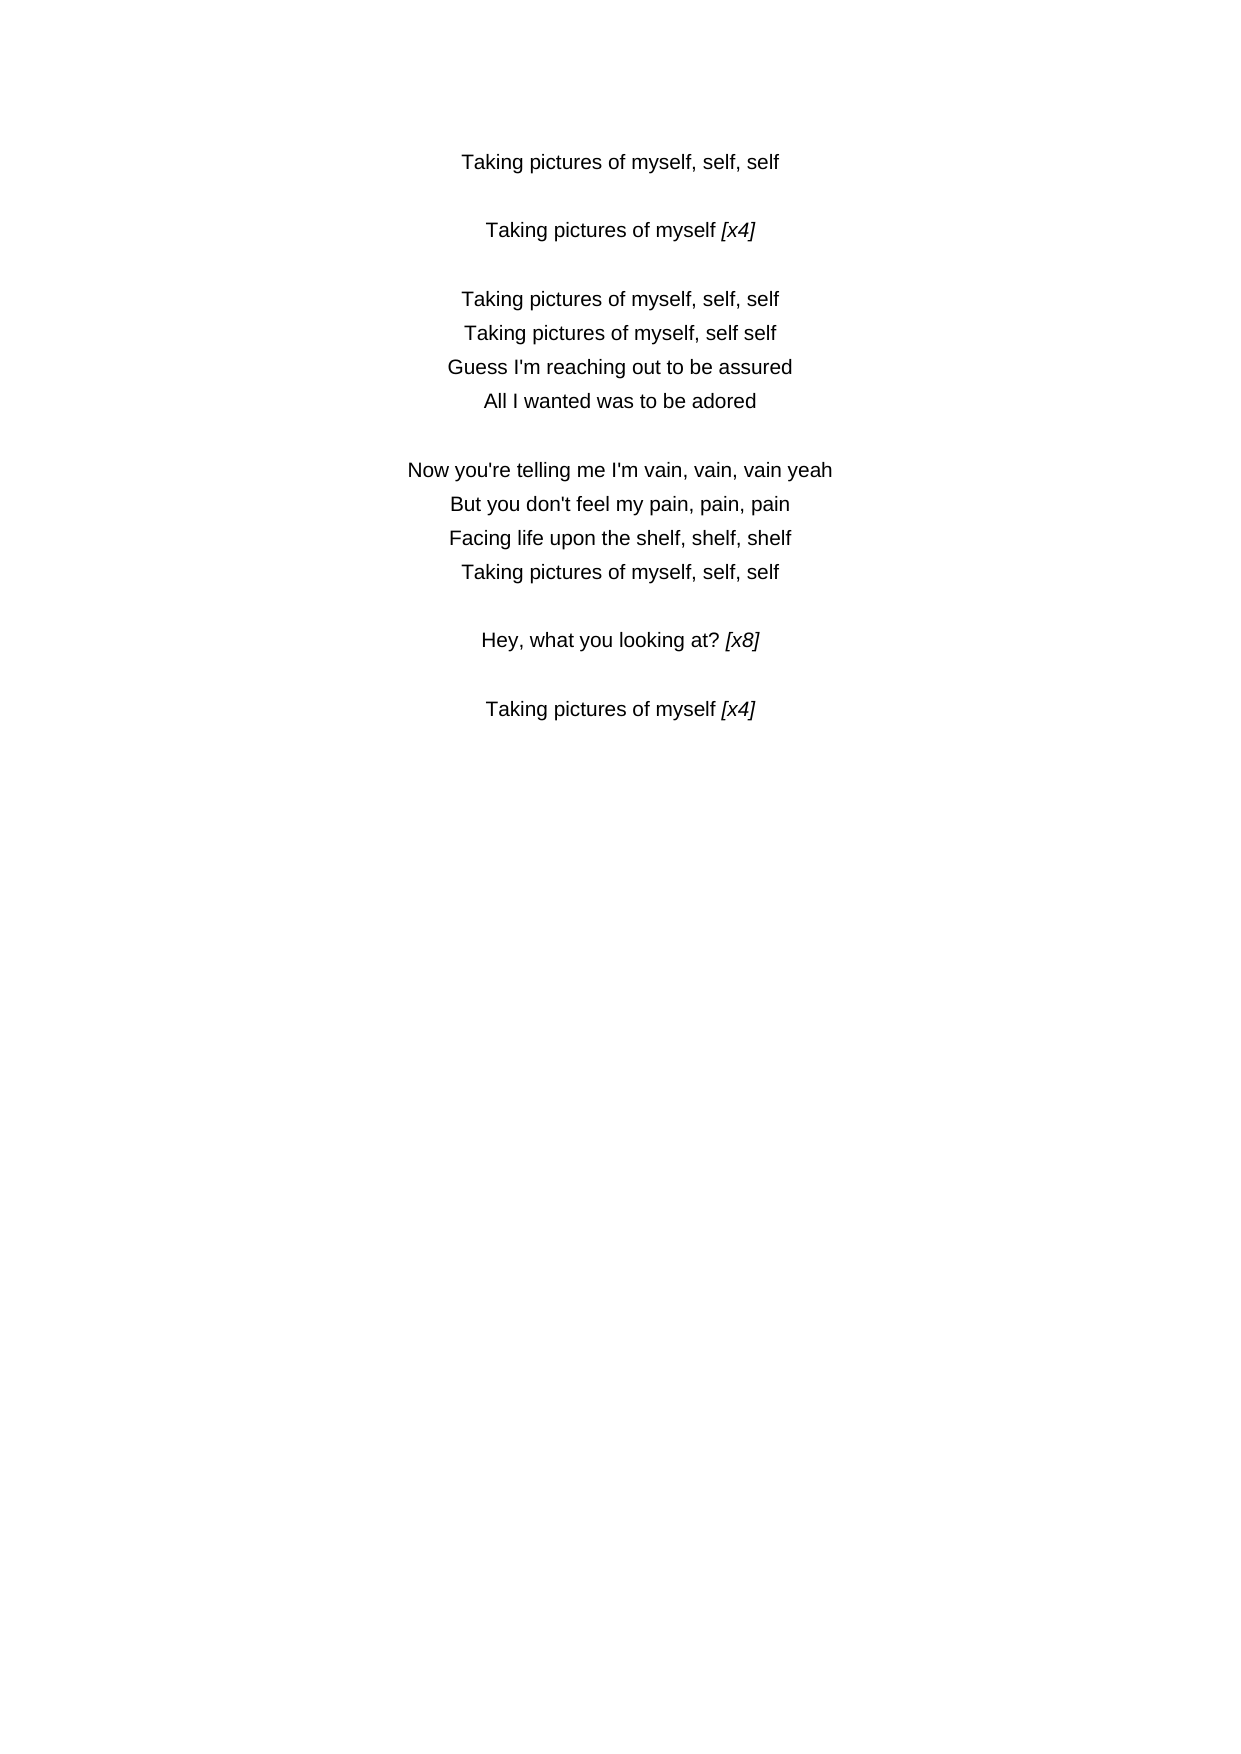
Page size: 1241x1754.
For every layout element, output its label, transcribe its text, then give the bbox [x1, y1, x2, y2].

text Taking pictures of myself, self, self [150, 560, 1090, 584]
text Guess I'm reaching out to be assured [150, 355, 1090, 379]
text Now you're telling me I'm vain, vain, vain yeah [150, 457, 1090, 481]
text All I wanted was to be adored [150, 389, 1090, 413]
text Taking pictures of myself, self self [150, 321, 1090, 345]
text Taking pictures of myself, self, self [150, 287, 1090, 311]
text Taking pictures of myself, self, self [150, 150, 1090, 174]
text Hey, what you looking at? [x8] [150, 628, 1090, 652]
text Facing life upon the shelf, shelf, shelf [150, 526, 1090, 550]
text Taking pictures of myself [x4] [150, 218, 1090, 242]
text Taking pictures of myself [x4] [150, 697, 1090, 721]
text But you don't feel my pain, pain, pain [150, 492, 1090, 516]
